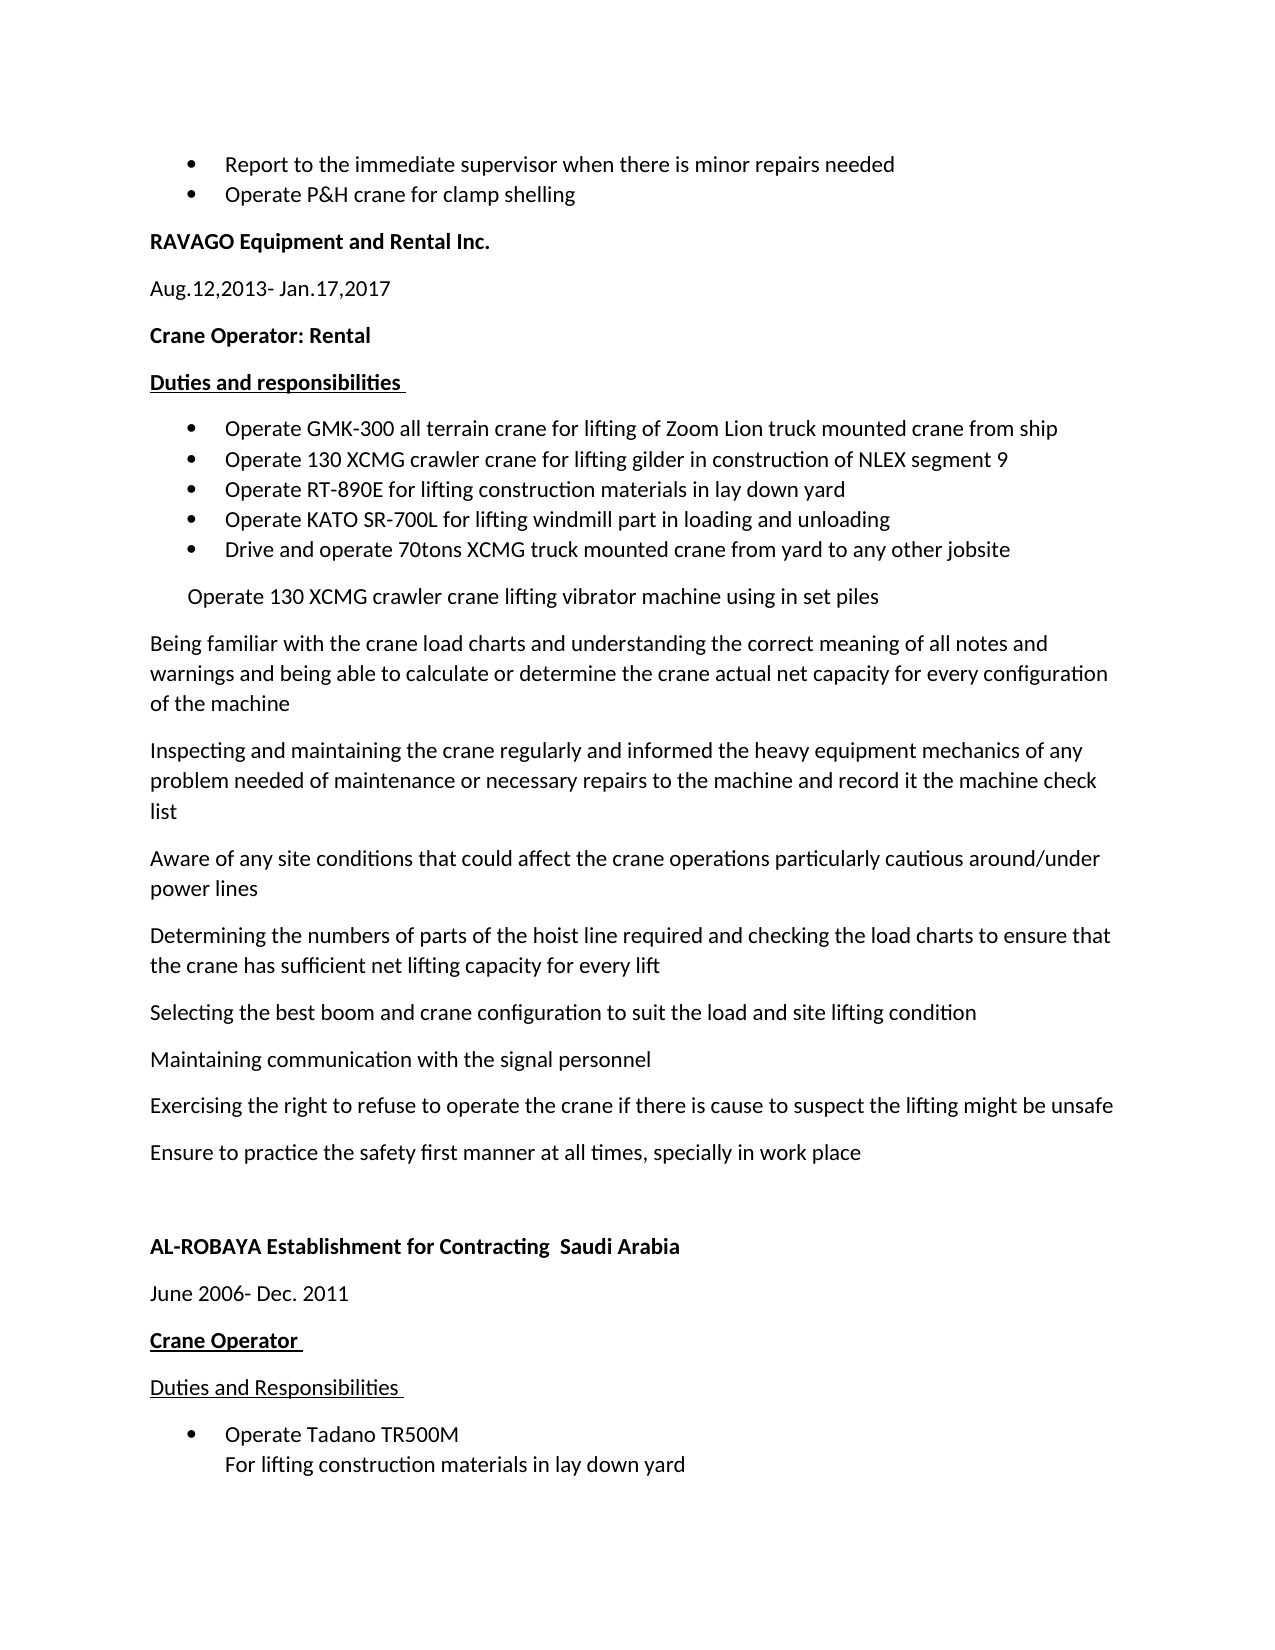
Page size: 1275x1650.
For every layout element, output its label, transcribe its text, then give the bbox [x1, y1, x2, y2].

list Drive and operate 70tons XCMG truck mounted crane from yard to any other jobsite [187, 535, 1125, 563]
text Determining the numbers of parts of the hoist line required and checking the load charts to ensure that the crane has sufficient net lifting capacity for every lift [150, 921, 1125, 979]
text Operate 130 XCMG crawler crane lifting vibrator machine using in set piles [187, 582, 1125, 610]
text Being familiar with the crane load charts and understanding the correct meaning of all notes and warnings and being able to calculate or determine the crane actual net capacity for every configuration of the machine [150, 629, 1125, 718]
list For lifting construction materials in lay down yard [225, 1450, 1125, 1478]
text Exercising the right to refuse to operate the crane if there is cause to suspect the lifting might be unsafe [150, 1092, 1125, 1120]
text Maintaining communication with the signal personnel [150, 1045, 1125, 1073]
list Operate Tadano TR500M [187, 1420, 1125, 1448]
text Aware of any site conditions that could affect the crane operations particularly cautious around/under power lines [150, 844, 1125, 902]
list Report to the immediate supervisor when there is minor repairs needed [187, 150, 1125, 178]
text Aug.12,2013- Jan.17,2017 [150, 274, 1125, 302]
list Operate KATO SR-700L for lifting windmill part in loading and unloading [187, 505, 1125, 533]
text Selecting the best boom and crane configuration to suit the load and site lifting condition [150, 998, 1125, 1026]
list Operate P&H crane for clamp shelling [187, 180, 1125, 208]
list Operate RT-890E for lifting construction materials in lay down yard [187, 475, 1125, 503]
list Operate GMK-300 all terrain crane for lifting of Zoom Lion truck mounted crane from ship [187, 414, 1125, 443]
text Ensure to practice the safety first manner at all times, specially in work place [150, 1138, 1125, 1167]
text RAVAGO Equipment and Rental Inc. [150, 227, 1125, 255]
text Crane Operator [150, 1326, 1125, 1354]
list Operate 130 XCMG crawler crane for lifting gilder in construction of NLEX segment 9 [187, 445, 1125, 473]
text Duties and responsibilities [150, 368, 1125, 396]
text Duties and Responsibilities [150, 1373, 1125, 1401]
text AL-ROBAYA Establishment for Contracting Saudi Arabia [150, 1232, 1125, 1260]
text Crane Operator: Rental [150, 321, 1125, 349]
text Inspecting and maintaining the crane regularly and informed the heavy equipment mechanics of any problem needed of maintenance or necessary repairs to the machine and record it the machine check list [150, 736, 1125, 825]
text June 2006- Dec. 2011 [150, 1279, 1125, 1307]
